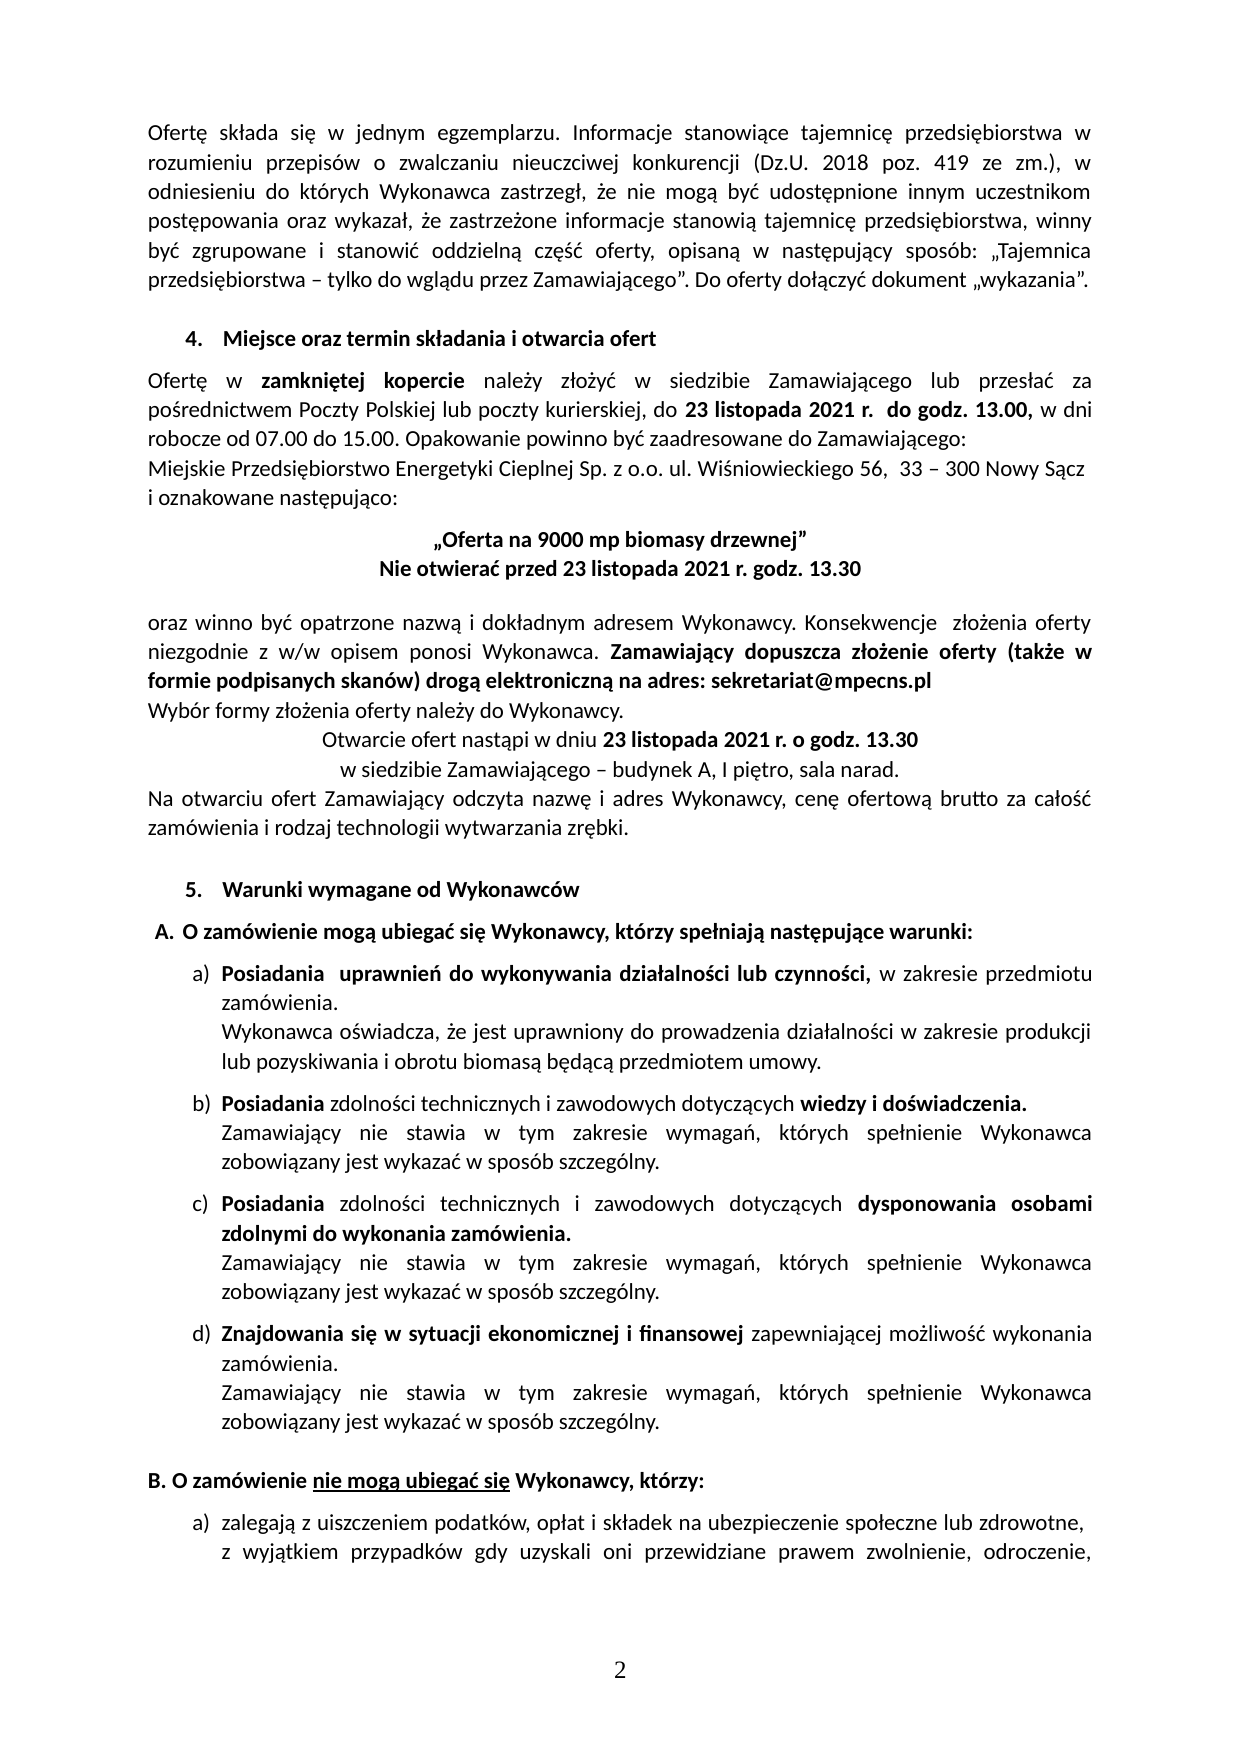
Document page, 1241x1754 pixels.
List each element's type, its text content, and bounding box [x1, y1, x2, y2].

list Znajdowania się w sytuacji ekonomicznej i finansowej zapewniającej możliwość wykonania zamówienia. [192, 1319, 1093, 1377]
list Warunki wymagane od Wykonawców [185, 875, 1093, 903]
text Ofertę w zamkniętej kopercie należy złożyć w siedzibie Zamawiającego lub przesłać za pośrednictwem Poczty Polskiej lub poczty kurierskiej, do 23 listopada 2021 r. do godz. 13.00, w dni robocze od 07.00 do 15.00. Opakowanie powinno być zaadresowane do Zamawiającego: [148, 366, 1093, 452]
text Wybór formy złożenia oferty należy do Wykonawcy. [148, 696, 1093, 724]
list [192, 1508, 1093, 1565]
list Miejsce oraz termin składania i otwarcia ofert [185, 324, 1093, 352]
text Wykonawca oświadcza, że jest uprawniony do prowadzenia działalności w zakresie produkcji lub pozyskiwania i obrotu biomasą będącą przedmiotem umowy. [221, 1017, 1093, 1075]
text Miejskie Przedsiębiorstwo Energetyki Cieplnej Sp. z o.o. ul. Wiśniowieckiego 56, 33 – 300 Nowy Sącz i oznakowane następująco: [148, 454, 1093, 511]
text oraz winno być opatrzone nazwą i dokładnym adresem Wykonawcy. Konsekwencje złożenia oferty niezgodnie z w/w opisem ponosi Wykonawca. Zamawiający dopuszcza złożenie oferty (także w formie podpisanych skanów) drogą elektroniczną na adres: sekretariat@mpecns.pl [148, 608, 1093, 695]
text B. O zamówienie nie mogą ubiegać się Wykonawcy, którzy: [148, 1466, 1093, 1494]
text Na otwarciu ofert Zamawiający odczyta nazwę i adres Wykonawcy, cenę ofertową brutto za całość zamówienia i rodzaj technologii wytwarzania zrębki. [148, 784, 1093, 842]
text Nie otwierać przed 23 listopada 2021 r. godz. 13.30 [148, 554, 1093, 582]
list Posiadania uprawnień do wykonywania działalności lub czynności, w zakresie przedmiotu zamówienia. [192, 959, 1093, 1016]
list Posiadania zdolności technicznych i zawodowych dotyczących wiedzy i doświadczenia. [192, 1089, 1093, 1117]
list Posiadania zdolności technicznych i zawodowych dotyczących dysponowania osobami zdolnymi do wykonania zamówienia. [192, 1189, 1093, 1247]
text Zamawiający nie stawia w tym zakresie wymagań, których spełnienie Wykonawca zobowiązany jest wykazać w sposób szczególny. [221, 1118, 1093, 1175]
text Otwarcie ofert nastąpi w dniu 23 listopada 2021 r. o godz. 13.30 [148, 725, 1093, 753]
list O zamówienie mogą ubiegać się Wykonawcy, którzy spełniają następujące warunki: [154, 917, 1093, 945]
text Zamawiający nie stawia w tym zakresie wymagań, których spełnienie Wykonawca zobowiązany jest wykazać w sposób szczególny. [221, 1378, 1093, 1435]
text w siedzibie Zamawiającego – budynek A, I piętro, sala narad. [148, 755, 1093, 783]
text „Oferta na 9000 mp biomasy drzewnej” [148, 525, 1093, 553]
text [148, 118, 1093, 293]
text Zamawiający nie stawia w tym zakresie wymagań, których spełnienie Wykonawca zobowiązany jest wykazać w sposób szczególny. [221, 1248, 1093, 1305]
